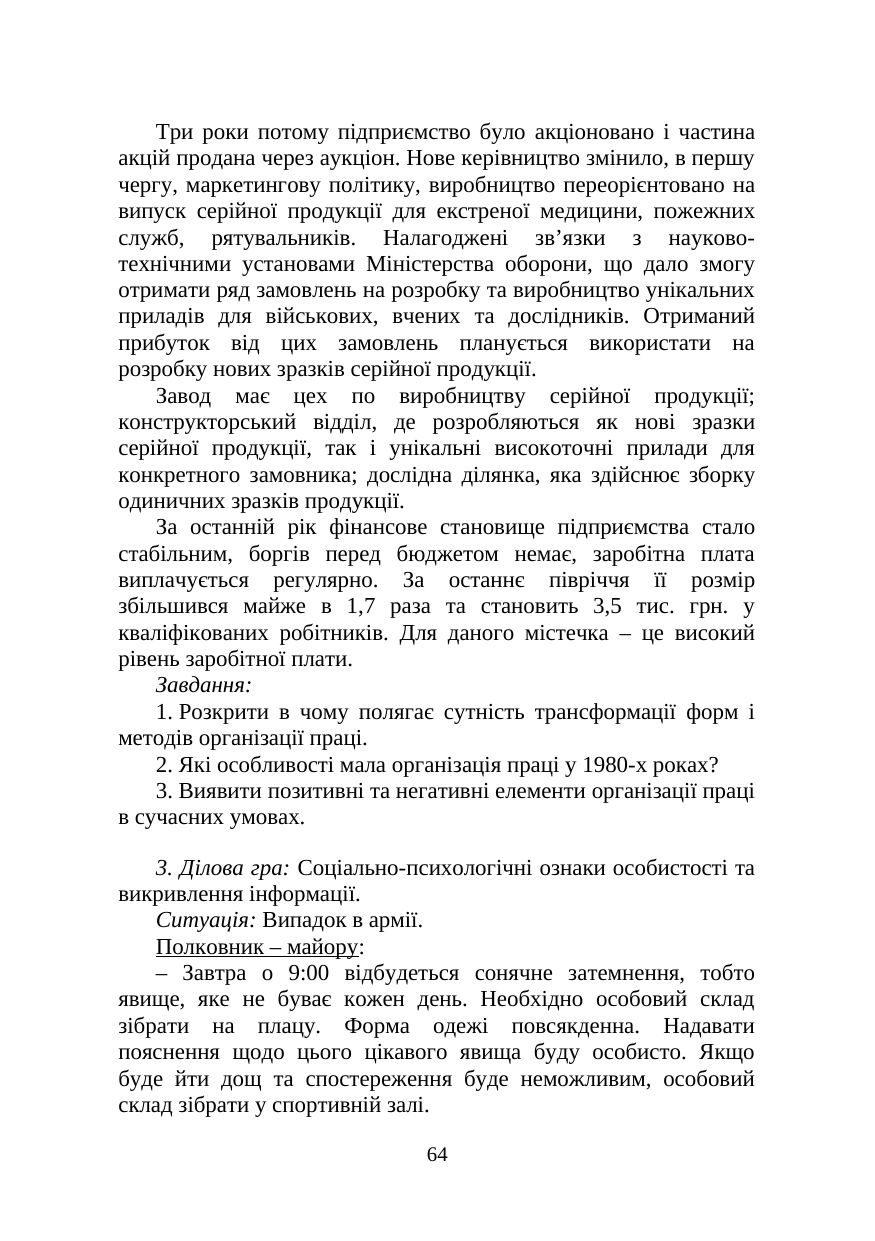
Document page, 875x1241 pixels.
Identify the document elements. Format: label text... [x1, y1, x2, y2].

text – Завтра о 9:00 відбудеться сонячне затемнення, тобто явище, яке не буває кожен день. Необхідно особовий склад зібрати на плацу. Форма одежі повсякденна. Надавати пояснення щодо цього цікавого явища буду особисто. Якщо буде йти дощ та спостереження буде неможливим, особовий склад зібрати у спортивній залі. [118, 959, 756, 1117]
text За останній рік фінансове становище підприємства стало стабільним, боргів перед бюджетом немає, заробітна плата виплачується регулярно. За останнє півріччя її розмір збільшився майже в 1,7 раза та становить 3,5 тис. грн. у кваліфікованих робітників. Для даного містечка – це високий рівень заробітної плати. [118, 513, 756, 672]
text 2. Які особливості мала організація праці у 1980-х роках? [118, 751, 756, 777]
text 3. Виявити позитивні та негативні елементи організації праці в сучасних умовах. [118, 777, 756, 830]
text Завод має цех по виробництву серійної продукції; конструкторський відділ, де розробляються як нові зразки серійної продукції, так і унікальні високоточні прилади для конкретного замовника; дослідна ділянка, яка здійснює зборку одиничних зразків продукції. [118, 382, 756, 513]
text Три роки потому підприємство було акціоновано і частина акцій продана через аукціон. Нове керівництво змінило, в першу чергу, маркетингову політику, виробництво переорієнтовано на випуск серійної продукції для екстреної медицини, пожежних служб, рятувальників. Налагоджені зв’язки з науково-технічними установами Міністерства оборони, що дало змогу отримати ряд замовлень на розробку та виробництво унікальних приладів для військових, вчених та дослідників. Отриманий прибуток від цих замовлень планується використати на розробку нових зразків серійної продукції. [118, 118, 756, 382]
text 1. Розкрити в чому полягає сутність трансформації форм і методів організації праці. [118, 698, 756, 751]
text Полковник – майору: [118, 933, 756, 959]
text Ситуація: Випадок в армії. [118, 906, 756, 933]
text 3. Ділова гра: Соціально-психологічні ознаки особистості та викривлення інформації. [118, 854, 756, 906]
text Завдання: [118, 672, 756, 698]
